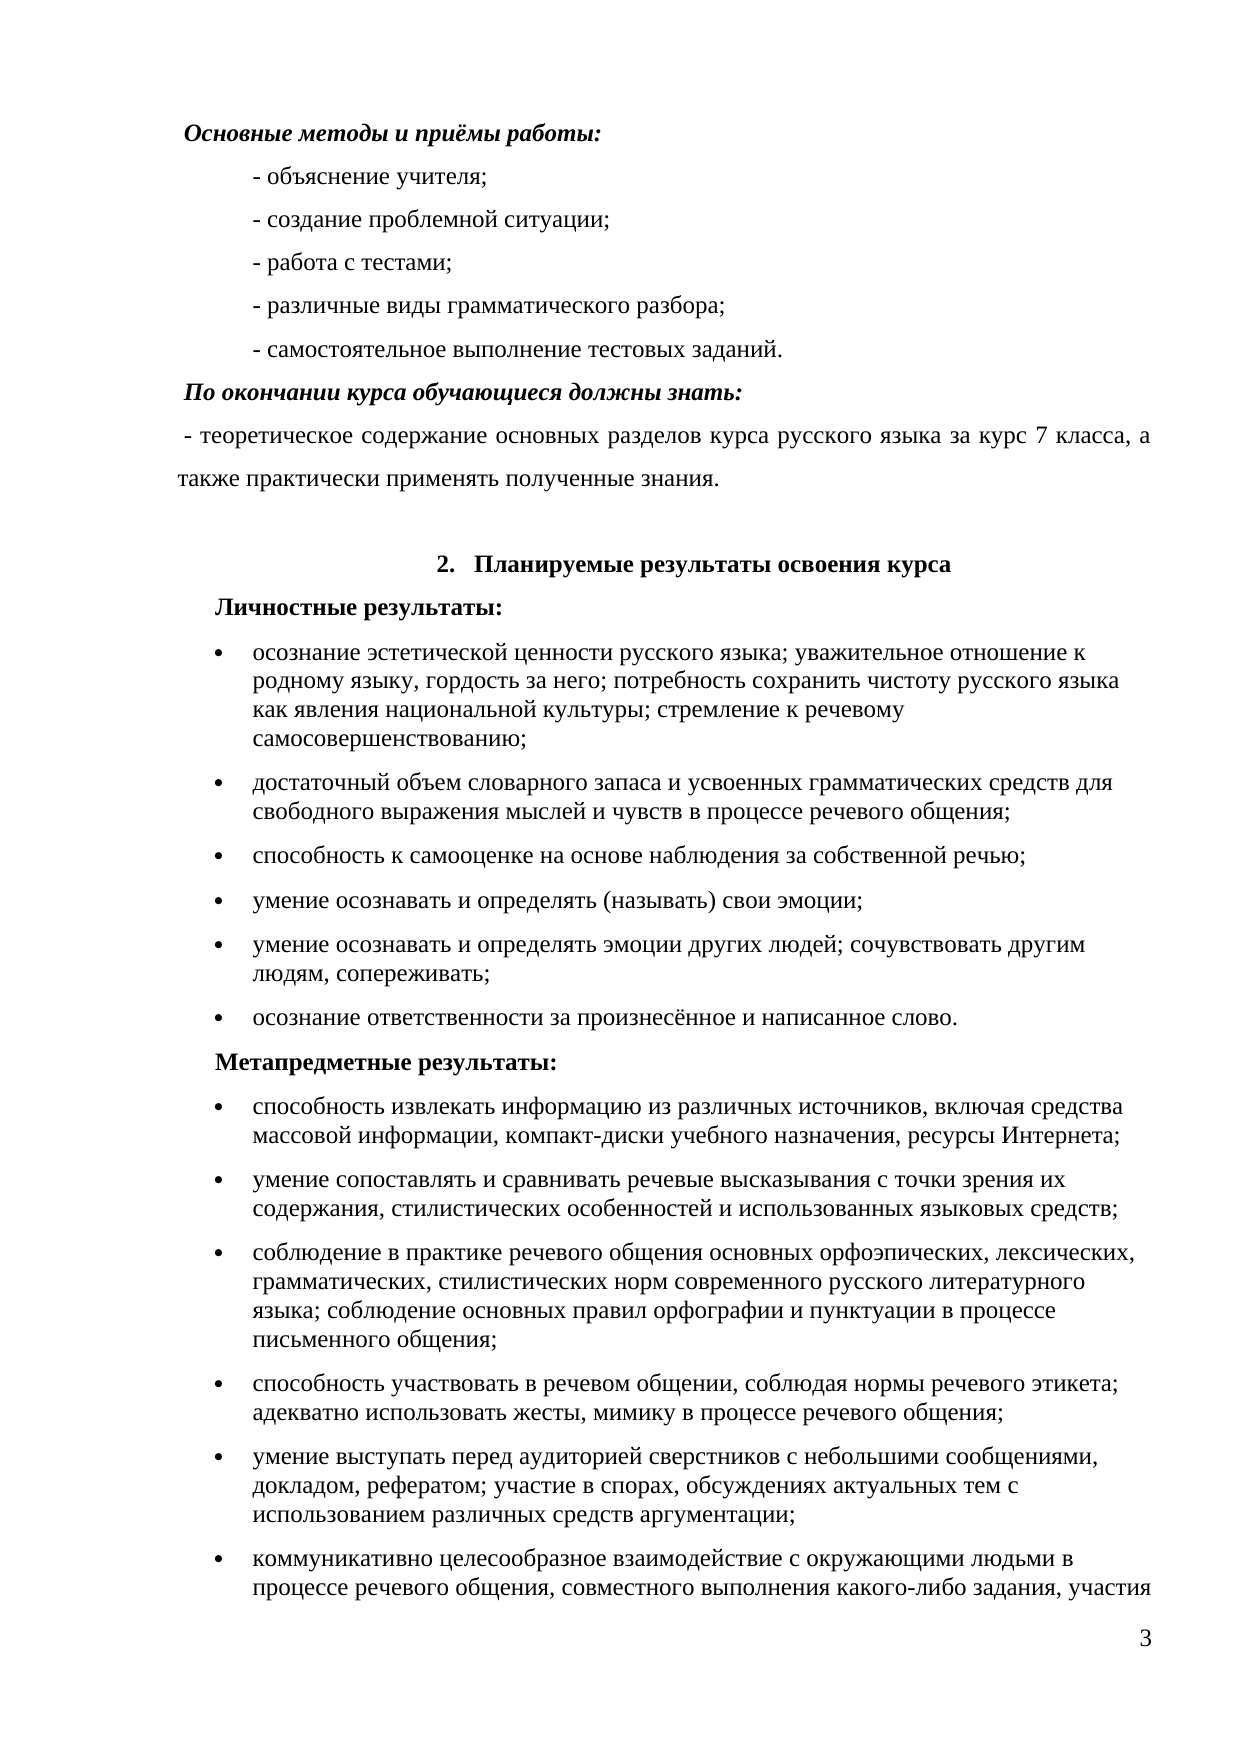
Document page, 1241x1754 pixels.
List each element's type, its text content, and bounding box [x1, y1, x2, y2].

list достаточный объем словарного запаса и усвоенных грамматических средств для свободного выражения мыслей и чувств в процессе речевого общения; [215, 767, 1152, 825]
list умение сопоставлять и сравнивать речевые высказывания с точки зрения их содержания, стилистических особенностей и использованных языковых средств; [215, 1164, 1152, 1222]
text - создание проблемной ситуации; [252, 204, 1152, 233]
list умение осознавать и определять (называть) свои эмоции; [215, 885, 1152, 914]
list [215, 1543, 1152, 1601]
text Личностные результаты: [215, 592, 1152, 621]
text - различные виды грамматического разбора; [252, 291, 1152, 319]
list осознание ответственности за произнесённое и написанное слово. [215, 1002, 1152, 1031]
text Метапредметные результаты: [215, 1047, 1152, 1076]
text - объяснение учителя; [252, 161, 1152, 190]
text - самостоятельное выполнение тестовых заданий. [252, 334, 1152, 362]
list Планируемые результаты освоения курса [236, 549, 1152, 578]
list соблюдение в практике речевого общения основных орфоэпических, лексических, грамматических, стилистических норм современного русского литературного языка; соблюдение основных правил орфографии и пунктуации в процессе письменного общения; [215, 1237, 1152, 1352]
text - работа с тестами; [252, 247, 1152, 276]
list умение осознавать и определять эмоции других людей; сочувствовать другим людям, сопереживать; [215, 929, 1152, 987]
text По окончании курса обучающиеся должны знать: [177, 377, 1152, 406]
list осознание эстетической ценности русского языка; уважительное отношение к родному языку, гордость за него; потребность сохранить чистоту русского языка как явления национальной культуры; стремление к речевому самосовершенствованию; [215, 637, 1152, 752]
list умение выступать перед аудиторией сверстников с небольшими сообщениями, докладом, рефератом; участие в спорах, обсуждениях актуальных тем с использованием различных средств аргументации; [215, 1441, 1152, 1527]
list способность участвовать в речевом общении, соблюдая нормы речевого этикета; адекватно использовать жесты, мимику в процессе речевого общения; [215, 1368, 1152, 1426]
list способность к самооценке на основе наблюдения за собственной речью; [215, 841, 1152, 869]
list способность извлекать информацию из различных источников, включая средства массовой информации, компакт-диски учебного назначения, ресурсы Интернета; [215, 1091, 1152, 1149]
text - теоретическое содержание основных разделов курса русского языка за курс 7 класса, а также практически применять полученные знания. [177, 420, 1152, 492]
text Основные методы и приёмы работы: [177, 118, 1152, 147]
